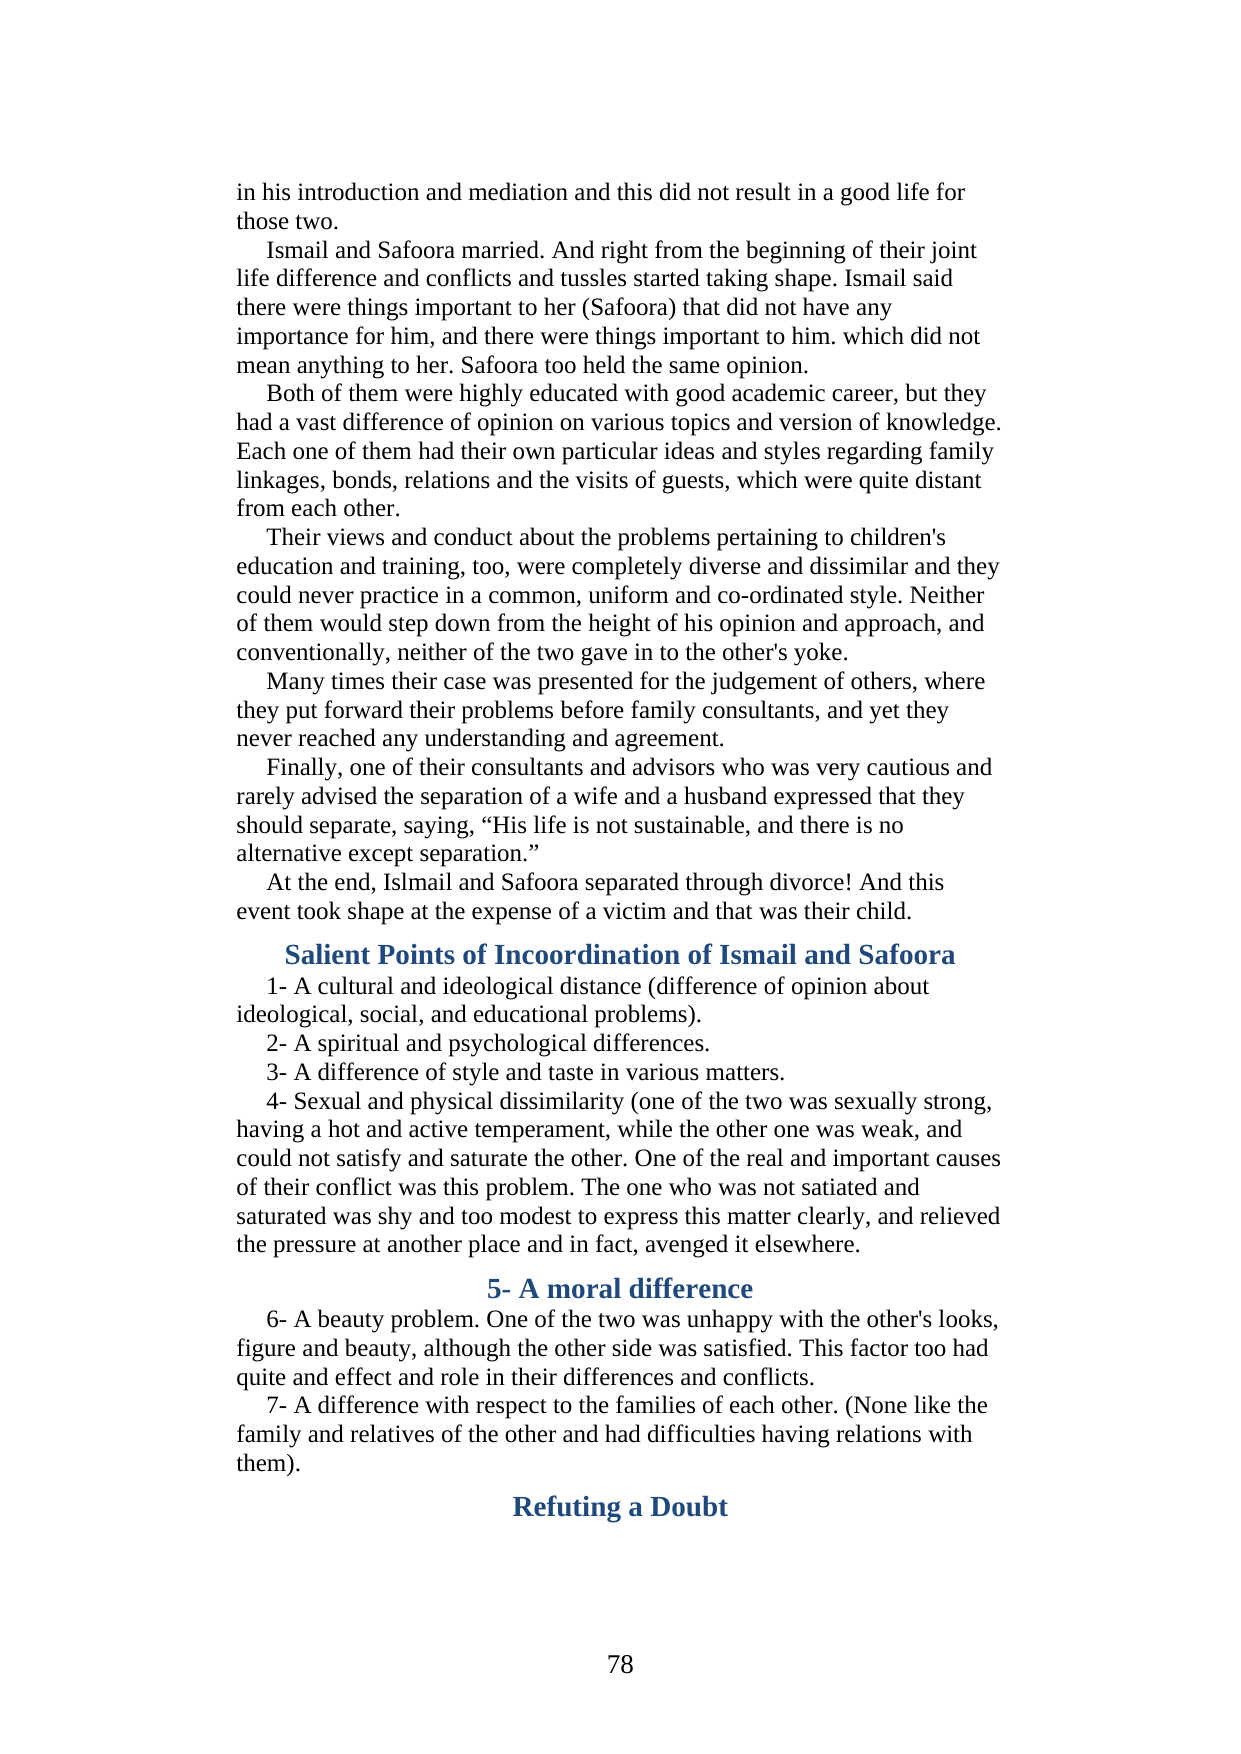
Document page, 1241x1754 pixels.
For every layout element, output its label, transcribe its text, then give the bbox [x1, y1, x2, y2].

text 7- A difference with respect to the families of each other. (None like the family and relatives of the other and had difficulties having relations with them). [236, 1391, 1004, 1477]
text 1- A cultural and ideological distance (difference of opinion about ideological, social, and educational problems). [236, 971, 1004, 1028]
text 3- A difference of style and taste in various matters. [236, 1057, 1004, 1086]
text Finally, one of their consultants and advisors who was very cautious and rarely advised the separation of a wife and a husband expressed that they should separate, saying, “His life is not sustainable, and there is no alternative except separation.” [236, 752, 1004, 867]
text Their views and conduct about the problems pertaining to children's education and training, too, were completely diverse and dissimilar and they could never practice in a common, uniform and co-ordinated style. Neither of them would step down from the height of his opinion and approach, and conventionally, neither of the two gave in to the other's yoke. [236, 522, 1004, 666]
subtitle Refuting a Doubt [236, 1489, 1004, 1523]
subtitle Salient Points of Incoordination of Ismail and Safoora [236, 937, 1004, 971]
text Both of them were highly educated with good academic career, but they had a vast difference of opinion on various topics and version of knowledge. Each one of them had their own particular ideas and styles regarding family linkages, bonds, relations and the visits of guests, which were quite distant from each other. [236, 378, 1004, 522]
text 6- A beauty problem. One of the two was unhappy with the other's looks, figure and beauty, although the other side was satisfied. This factor too had quite and effect and role in their differences and conflicts. [236, 1304, 1004, 1391]
text 2- A spiritual and psychological differences. [236, 1028, 1004, 1057]
text At the end, Islmail and Safoora separated through divorce! And this event took shape at the expense of a victim and that was their child. [236, 867, 1004, 925]
text Many times their case was presented for the judgement of others, where they put forward their problems before family consultants, and yet they never reached any understanding and agreement. [236, 666, 1004, 752]
text 4- Sexual and physical dissimilarity (one of the two was sexually strong, having a hot and active temperament, while the other one was weak, and could not satisfy and saturate the other. One of the real and important causes of their conflict was this problem. The one who was not satiated and saturated was shy and too modest to express this matter clearly, and relieved the pressure at another place and in fact, avenged it elsewhere. [236, 1086, 1004, 1258]
subtitle 5- A moral difference [236, 1271, 1004, 1304]
text Ismail and Safoora married. And right from the beginning of their joint life difference and conflicts and tussles started taking shape. Ismail said there were things important to her (Safoora) that did not have any importance for him, and there were things important to him. which did not mean anything to her. Safoora too held the same opinion. [236, 235, 1004, 378]
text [236, 177, 1004, 235]
